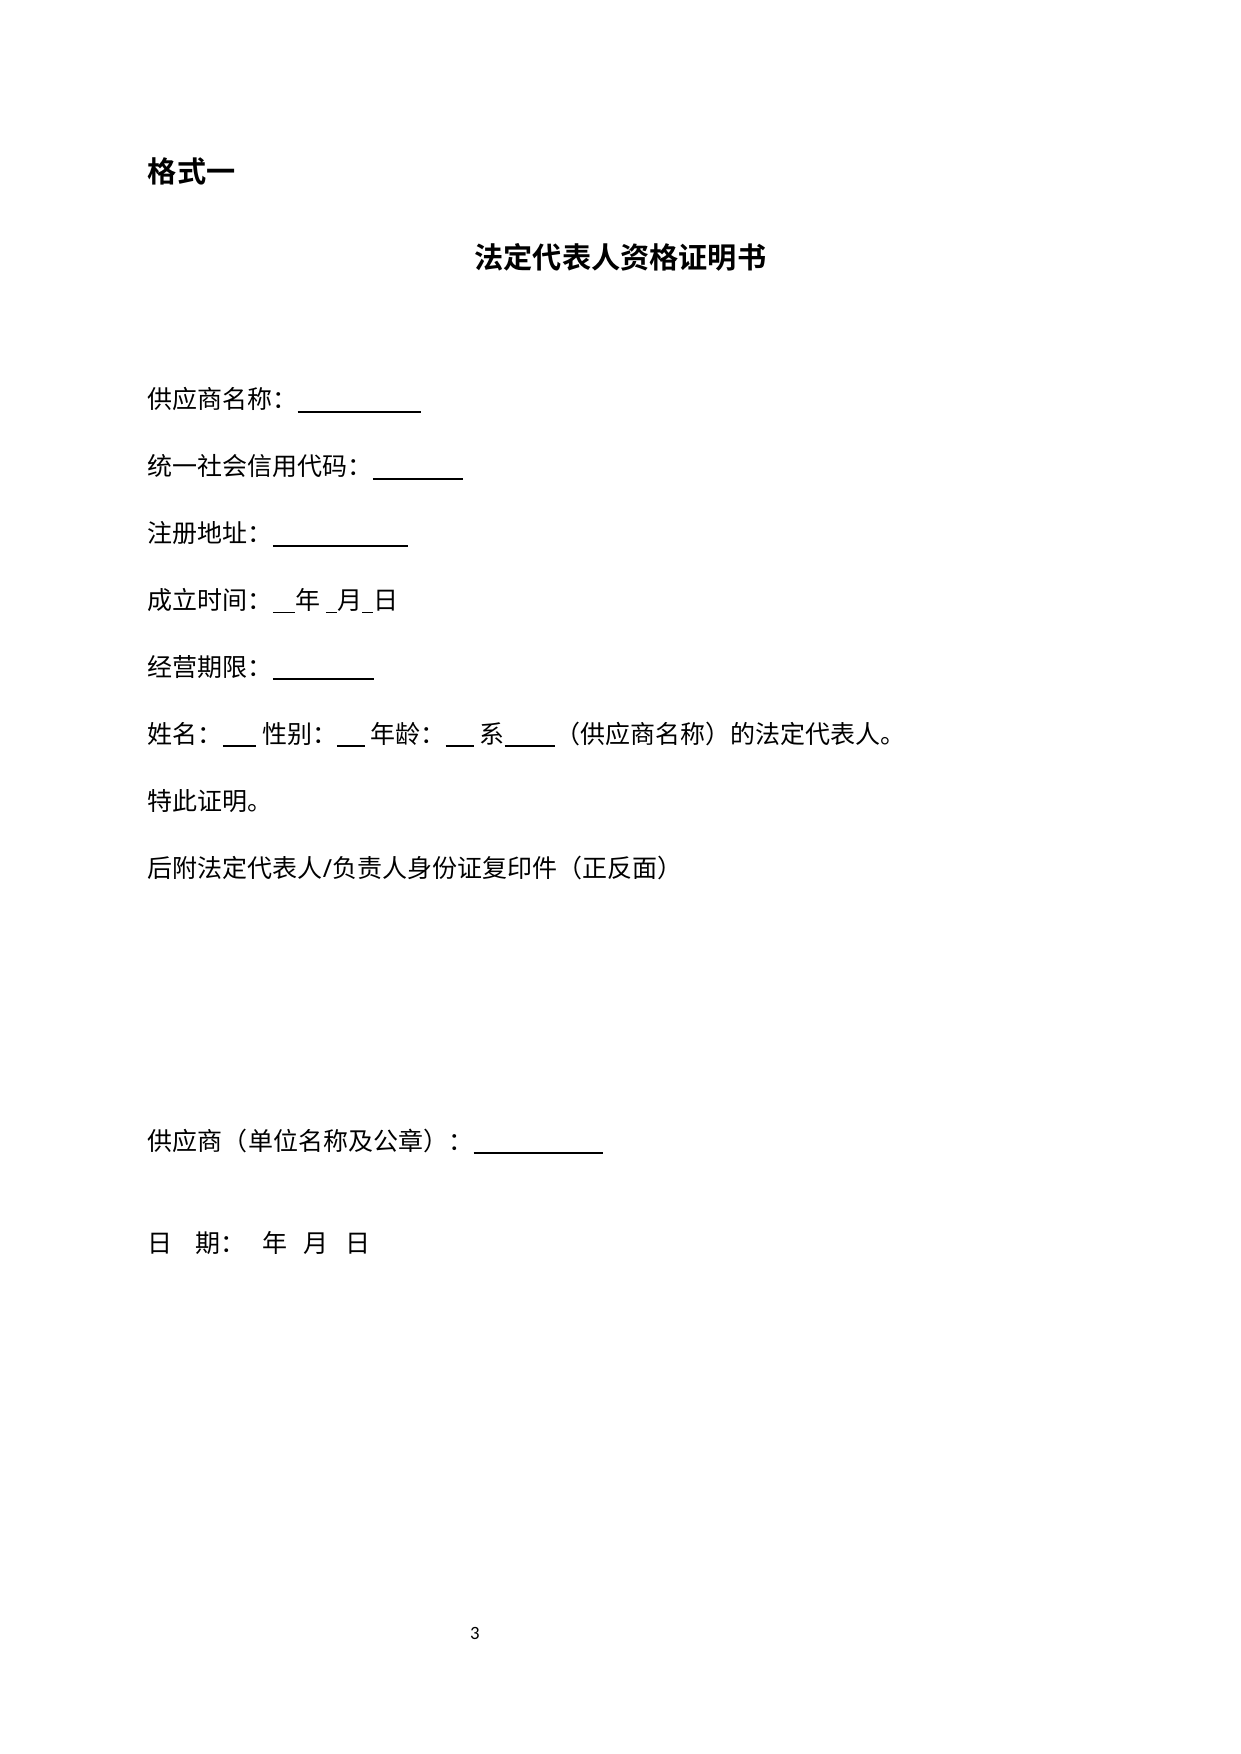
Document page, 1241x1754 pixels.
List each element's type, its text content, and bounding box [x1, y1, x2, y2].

text 供应商（单位名称及公章）： [148, 1107, 1093, 1172]
text 注册地址： [148, 514, 1093, 550]
text 姓名： 性别： 年龄： 系 （供应商名称）的法定代表人。 [148, 714, 1093, 751]
text 成立时间： 年 月 日 [148, 581, 1093, 617]
text 统一社会信用代码： [148, 447, 1093, 483]
text 日 期： 年 月 日 [148, 1209, 1093, 1274]
text 后附法定代表人/负责人身份证复印件（正反面） [148, 848, 1093, 884]
text 法定代表人资格证明书 [148, 223, 1093, 289]
text 格式一 [148, 136, 1093, 202]
text 供应商名称： [148, 380, 1093, 416]
text 经营期限： [148, 647, 1093, 684]
text 特此证明。 [148, 781, 1093, 817]
